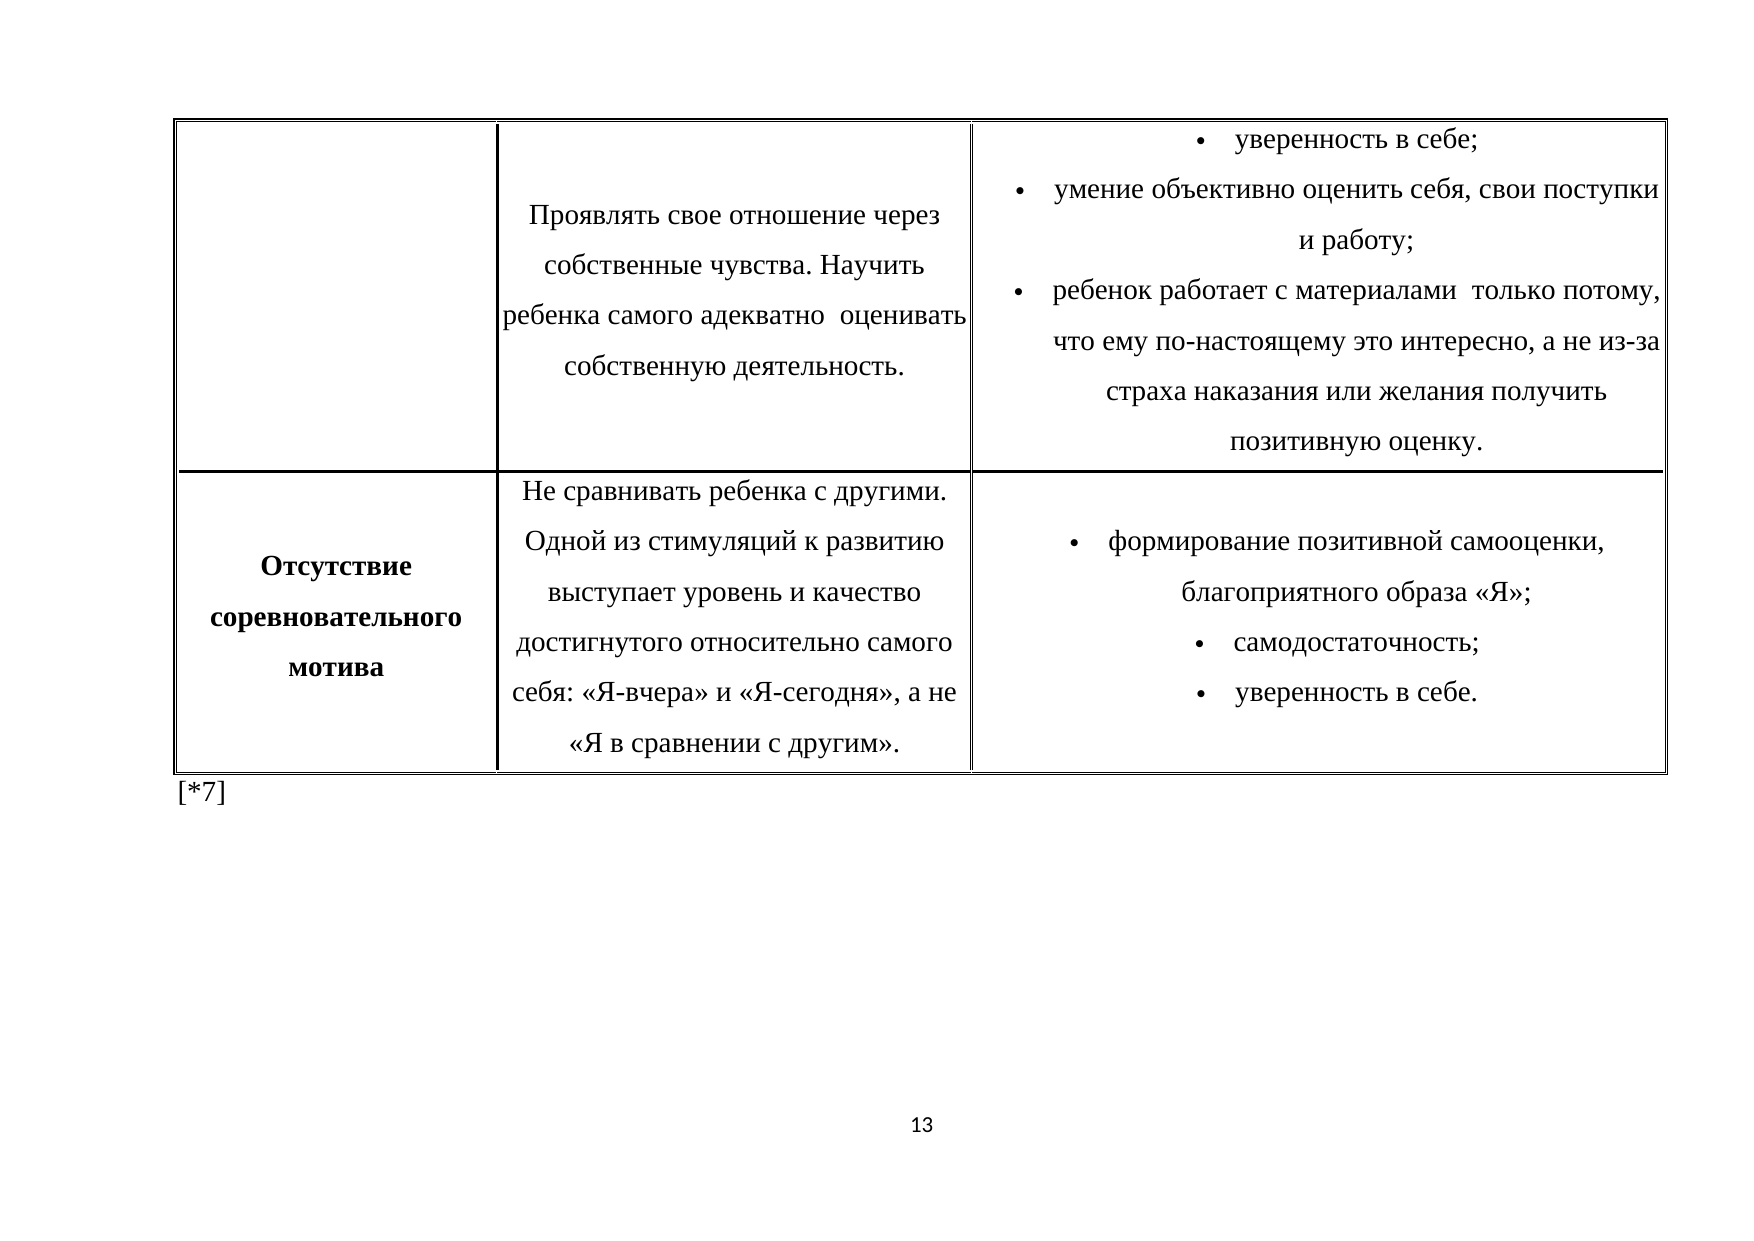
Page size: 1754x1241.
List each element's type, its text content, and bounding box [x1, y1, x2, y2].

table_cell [972, 122, 1665, 470]
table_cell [177, 120, 497, 470]
table_cell формирование позитивной самооценки, благоприятного образа «Я»; самодостаточность; уверенность в себе. [972, 470, 1665, 771]
text [*7] [177, 775, 1665, 808]
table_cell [497, 122, 972, 470]
table_cell Отсутствие соревновательного мотива [177, 470, 497, 771]
table_cell Не сравнивать ребенка с другими. Одной из стимуляций к развитию выступает уровень и качество достигнутого относительно самого себя: «Я-вчера» и «Я-сегодня», а не «Я в сравнении с другим». [497, 473, 972, 771]
